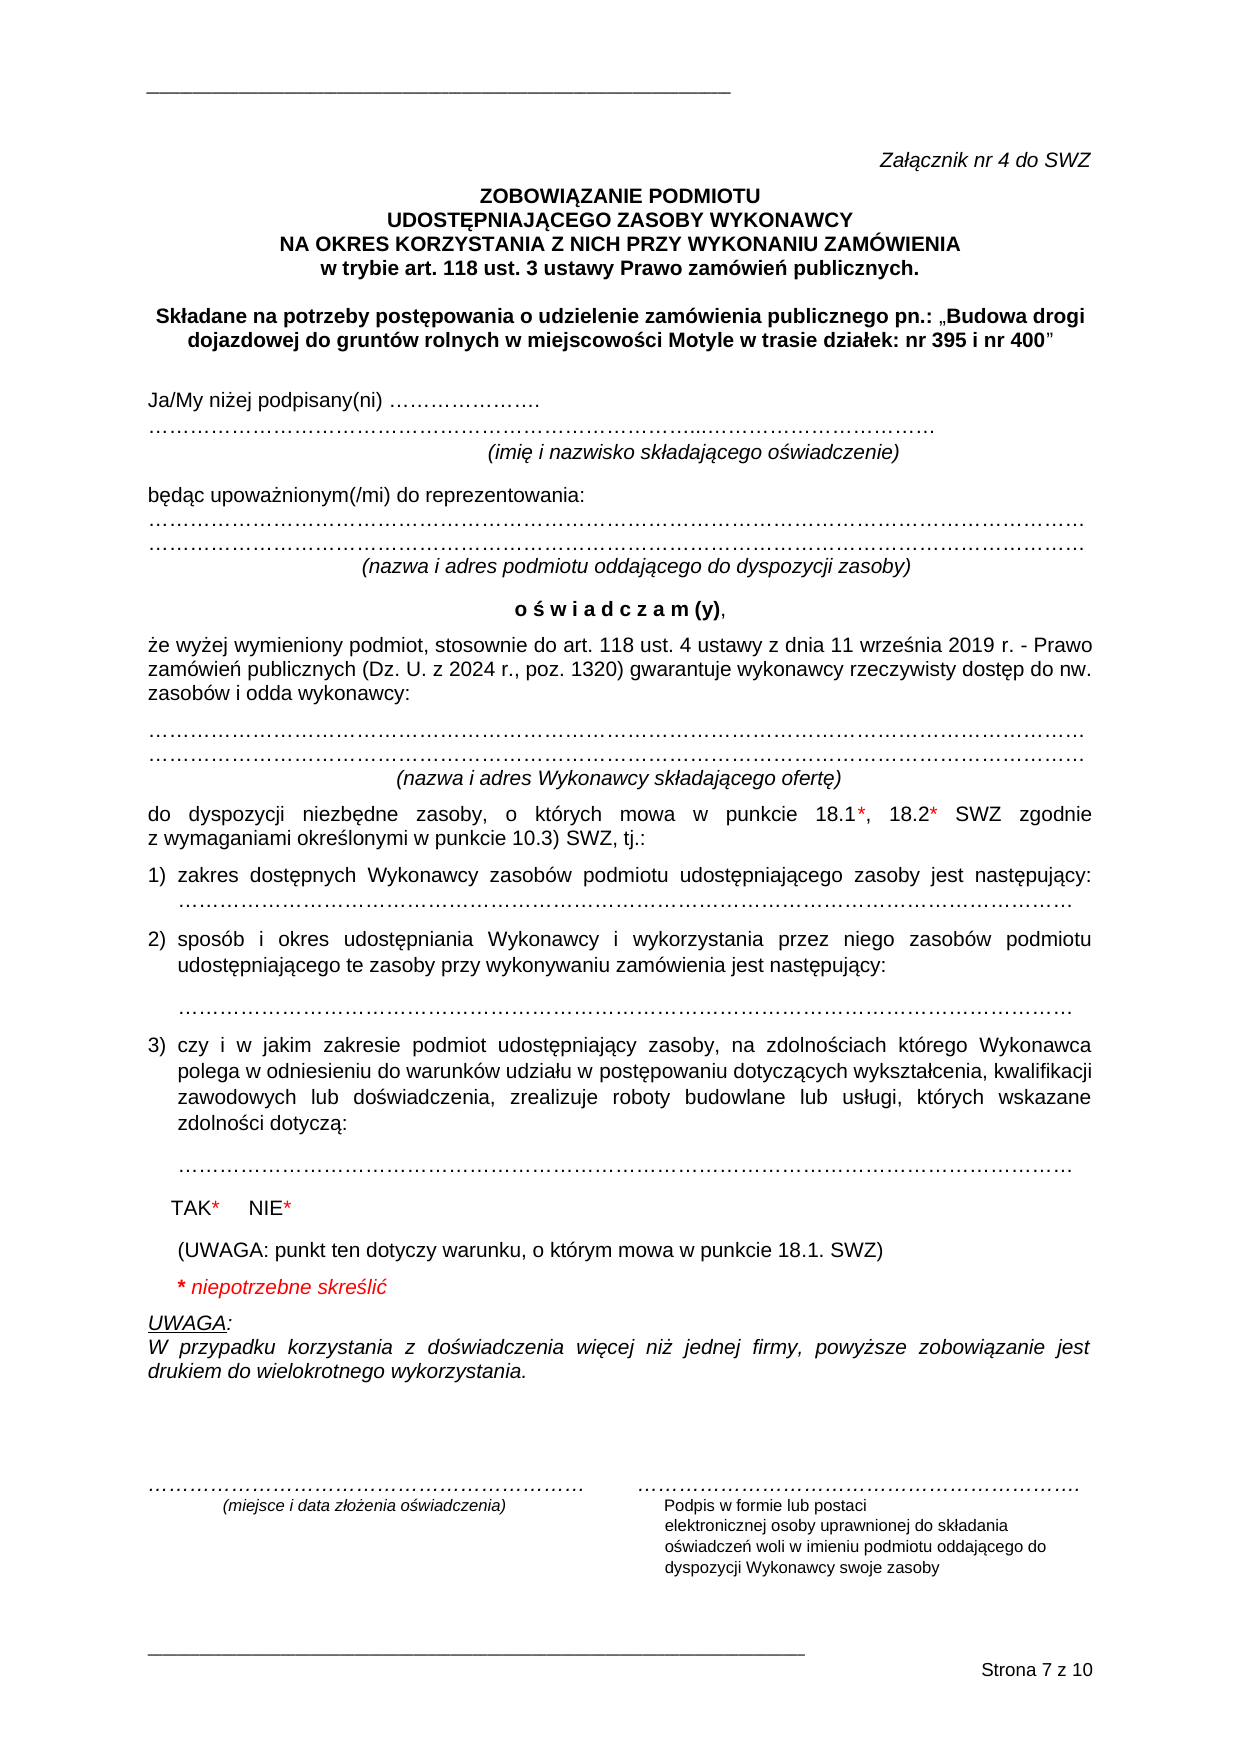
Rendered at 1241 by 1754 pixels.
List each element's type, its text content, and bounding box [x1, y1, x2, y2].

text będąc upoważnionym(/mi) do reprezentowania: [148, 482, 1092, 506]
text ……………………………………………………………………………………………………………………… [148, 742, 1092, 766]
text ………………………………………………………………………………………………………………… [177, 1153, 1092, 1177]
text (nazwa i adres podmiotu oddającego do dyspozycji zasoby) [148, 554, 1092, 578]
list elektronicznej osoby uprawnionej do składania oświadczeń woli w imieniu podmiotu oddającego do dyspozycji Wykonawcy swoje zasoby [664, 1516, 1092, 1577]
text * niepotrzebne skreślić [177, 1275, 1092, 1299]
text że wyżej wymieniony podmiot, stosownie do art. 118 ust. 4 ustawy z dnia 11 września 2019 r. - Prawo zamówień publicznych (Dz. U. z 2024 r., poz. 1320) gwarantuje wykonawcy rzeczywisty dostęp do nw. zasobów i odda wykonawcy: [148, 633, 1092, 705]
text (nazwa i adres Wykonawcy składającego ofertę) [148, 766, 1092, 789]
text ……………………………………………………… ………………………………………………………. [148, 1472, 1092, 1496]
text NA OKRES KORZYSTANIA Z NICH PRZY WYKONANIU ZAMÓWIENIA [148, 232, 1092, 256]
text ……………………………………………………………………………………………………………………… [148, 506, 1092, 530]
text (imię i nazwisko składającego oświadczenie) [148, 440, 1092, 464]
text 2) sposób i okres udostępniania Wykonawcy i wykorzystania przez niego zasobów podmiotu udostępniającego te zasoby przy wykonywaniu zamówienia jest następujący: [148, 927, 1092, 976]
text do dyspozycji niezbędne zasoby, o których mowa w punkcie 18.1*, 18.2* SWZ zgodnie z wymaganiami określonymi w punkcie 10.3) SWZ, tj.: [148, 802, 1092, 850]
text ……………………………………………………………………………………………………………………… [148, 530, 1092, 554]
text UWAGA: [148, 1311, 1092, 1335]
text ……………………………………………………………………………………………………………………… [148, 718, 1092, 742]
text (UWAGA: punkt ten dotyczy warunku, o którym mowa w punkcie 18.1. SWZ) [177, 1238, 1092, 1262]
text Ja/My niżej podpisany(ni) ………………….……………………………………………………………………...…………………………… [148, 388, 1092, 438]
text UDOSTĘPNIAJĄCEGO ZASOBY WYKONAWCY [148, 208, 1092, 232]
text ………………………………………………………………………………………………………………… [177, 995, 1092, 1019]
text Składane na potrzeby postępowania o udzielenie zamówienia publicznego pn.: „Budowa drogi dojazdowej do gruntów rolnych w miejscowości Motyle w trasie działek: nr 395 i nr 400” [148, 304, 1092, 352]
text Załącznik nr 4 do SWZ [148, 148, 1092, 172]
list (miejsce i data złożenia oświadczenia) Podpis w formie lub postaci [223, 1496, 1092, 1515]
text w trybie art. 118 ust. 3 ustawy Prawo zamówień publicznych. [148, 256, 1092, 280]
text o ś w i a d c z a m (y), [148, 597, 1092, 621]
text W przypadku korzystania z doświadczenia więcej niż jednej firmy, powyższe zobowiązanie jest drukiem do wielokrotnego wykorzystania. [148, 1335, 1092, 1383]
text TAK* NIE* [148, 1196, 1092, 1220]
text 1) zakres dostępnych Wykonawcy zasobów podmiotu udostępniającego zasoby jest następujący: ………………………………………………………………………………………………………………… [148, 862, 1092, 912]
text 3) czy i w jakim zakresie podmiot udostępniający zasoby, na zdolnościach którego Wykonawca polega w odniesieniu do warunków udziału w postępowaniu dotyczących wykształcenia, kwalifikacji zawodowych lub doświadczenia, zrealizuje roboty budowlane lub usługi, których wskazane zdolności dotyczą: [148, 1033, 1092, 1135]
text ZOBOWIĄZANIE PODMIOTU [148, 184, 1092, 208]
